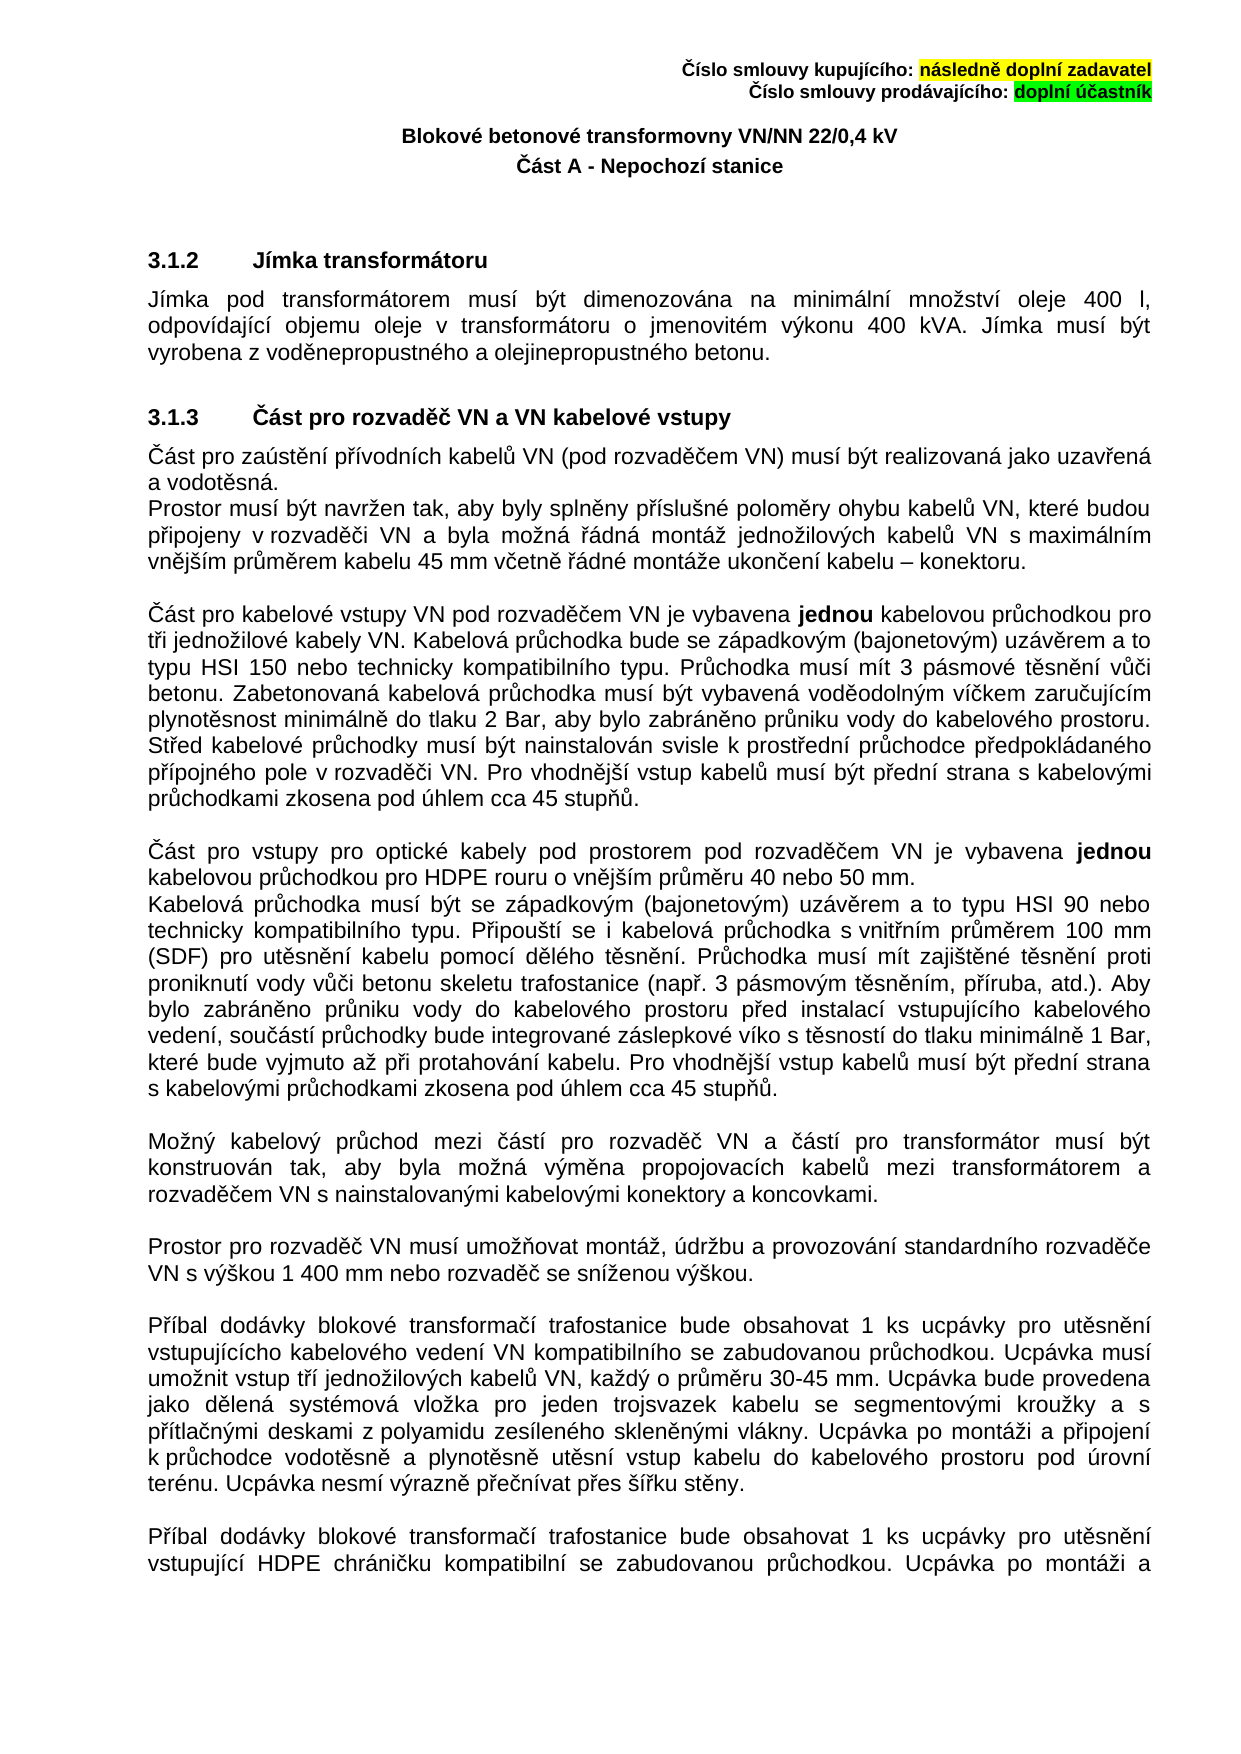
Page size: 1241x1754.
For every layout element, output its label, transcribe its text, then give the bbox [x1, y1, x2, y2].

list Jímka transformátoru [148, 247, 1152, 273]
text Prostor musí být navržen tak, aby byly splněny příslušné poloměry ohybu kabelů VN, které budou připojeny v rozvaděči VN a byla možná řádná montáž jednožilových kabelů VN s maximálním vnějším průměrem kabelu 45 mm včetně řádné montáže ukončení kabelu – konektoru. [148, 495, 1152, 574]
text Příbal dodávky blokové transformačí trafostanice bude obsahovat 1 ks ucpávky pro utěsnění vstupujícícho kabelového vedení VN kompatibilního se zabudovanou průchodkou. Ucpávka musí umožnit vstup tří jednožilových kabelů VN, každý o průměru 30-45 mm. Ucpávka bude provedena jako dělená systémová vložka pro jeden trojsvazek kabelu se segmentovými kroužky a s přítlačnými deskami z polyamidu zesíleného skleněnými vlákny. Ucpávka po montáži a připojení k průchodce vodotěsně a plynotěsně utěsní vstup kabelu do kabelového prostoru pod úrovní terénu. Ucpávka nesmí výrazně přečnívat přes šířku stěny. [148, 1312, 1152, 1497]
text Část pro kabelové vstupy VN pod rozvaděčem VN je vybavena jednou kabelovou průchodkou pro tři jednožilové kabely VN. Kabelová průchodka bude se západkovým (bajonetovým) uzávěrem a to typu HSI 150 nebo technicky kompatibilního typu. Průchodka musí mít 3 pásmové těsnění vůči betonu. Zabetonovaná kabelová průchodka musí být vybavená voděodolným víčkem zaručujícím plynotěsnost minimálně do tlaku 2 Bar, aby bylo zabráněno průniku vody do kabelového prostoru. Střed kabelové průchodky musí být nainstalován svisle k prostřední průchodce předpokládaného přípojného pole v rozvaděči VN. Pro vhodnější vstup kabelů musí být přední strana s kabelovými průchodkami zkosena pod úhlem cca 45 stupňů. [148, 601, 1152, 812]
text Kabelová průchodka musí být se západkovým (bajonetovým) uzávěrem a to typu HSI 90 nebo technicky kompatibilního typu. Připouští se i kabelová průchodka s vnitřním průměrem 100 mm (SDF) pro utěsnění kabelu pomocí dělého těsnění. Průchodka musí mít zajištěné těsnění proti proniknutí vody vůči betonu skeletu trafostanice (např. 3 pásmovým těsněním, příruba, atd.). Aby bylo zabráněno průniku vody do kabelového prostoru před instalací vstupujícího kabelového vedení, součástí průchodky bude integrované záslepkové víko s těsností do tlaku minimálně 1 Bar, které bude vyjmuto až při protahování kabelu. Pro vhodnější vstup kabelů musí být přední strana s kabelovými průchodkami zkosena pod úhlem cca 45 stupňů. [148, 891, 1152, 1101]
text Prostor pro rozvaděč VN musí umožňovat montáž, údržbu a provozování standardního rozvaděče VN s výškou 1 400 mm nebo rozvaděč se sníženou výškou. [148, 1233, 1152, 1286]
text Část pro zaústění přívodních kabelů VN (pod rozvaděčem VN) musí být realizovaná jako uzavřená a vodotěsná. [148, 443, 1152, 495]
list Část pro rozvaděč VN a VN kabelové vstupy [148, 404, 1152, 430]
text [148, 1523, 1152, 1576]
text Jímka pod transformátorem musí být dimenozována na minimální množství oleje 400 l, odpovídající objemu oleje v transformátoru o jmenovitém výkonu 400 kVA. Jímka musí být vyrobena z voděnepropustného a olejinepropustného betonu. [148, 286, 1152, 365]
text Možný kabelový průchod mezi částí pro rozvaděč VN a částí pro transformátor musí být konstruován tak, aby byla možná výměna propojovacích kabelů mezi transformátorem a rozvaděčem VN s nainstalovanými kabelovými konektory a koncovkami. [148, 1128, 1152, 1207]
text Část pro vstupy pro optické kabely pod prostorem pod rozvaděčem VN je vybavena jednou kabelovou průchodkou pro HDPE rouru o vnějším průměru 40 nebo 50 mm. [148, 838, 1152, 891]
